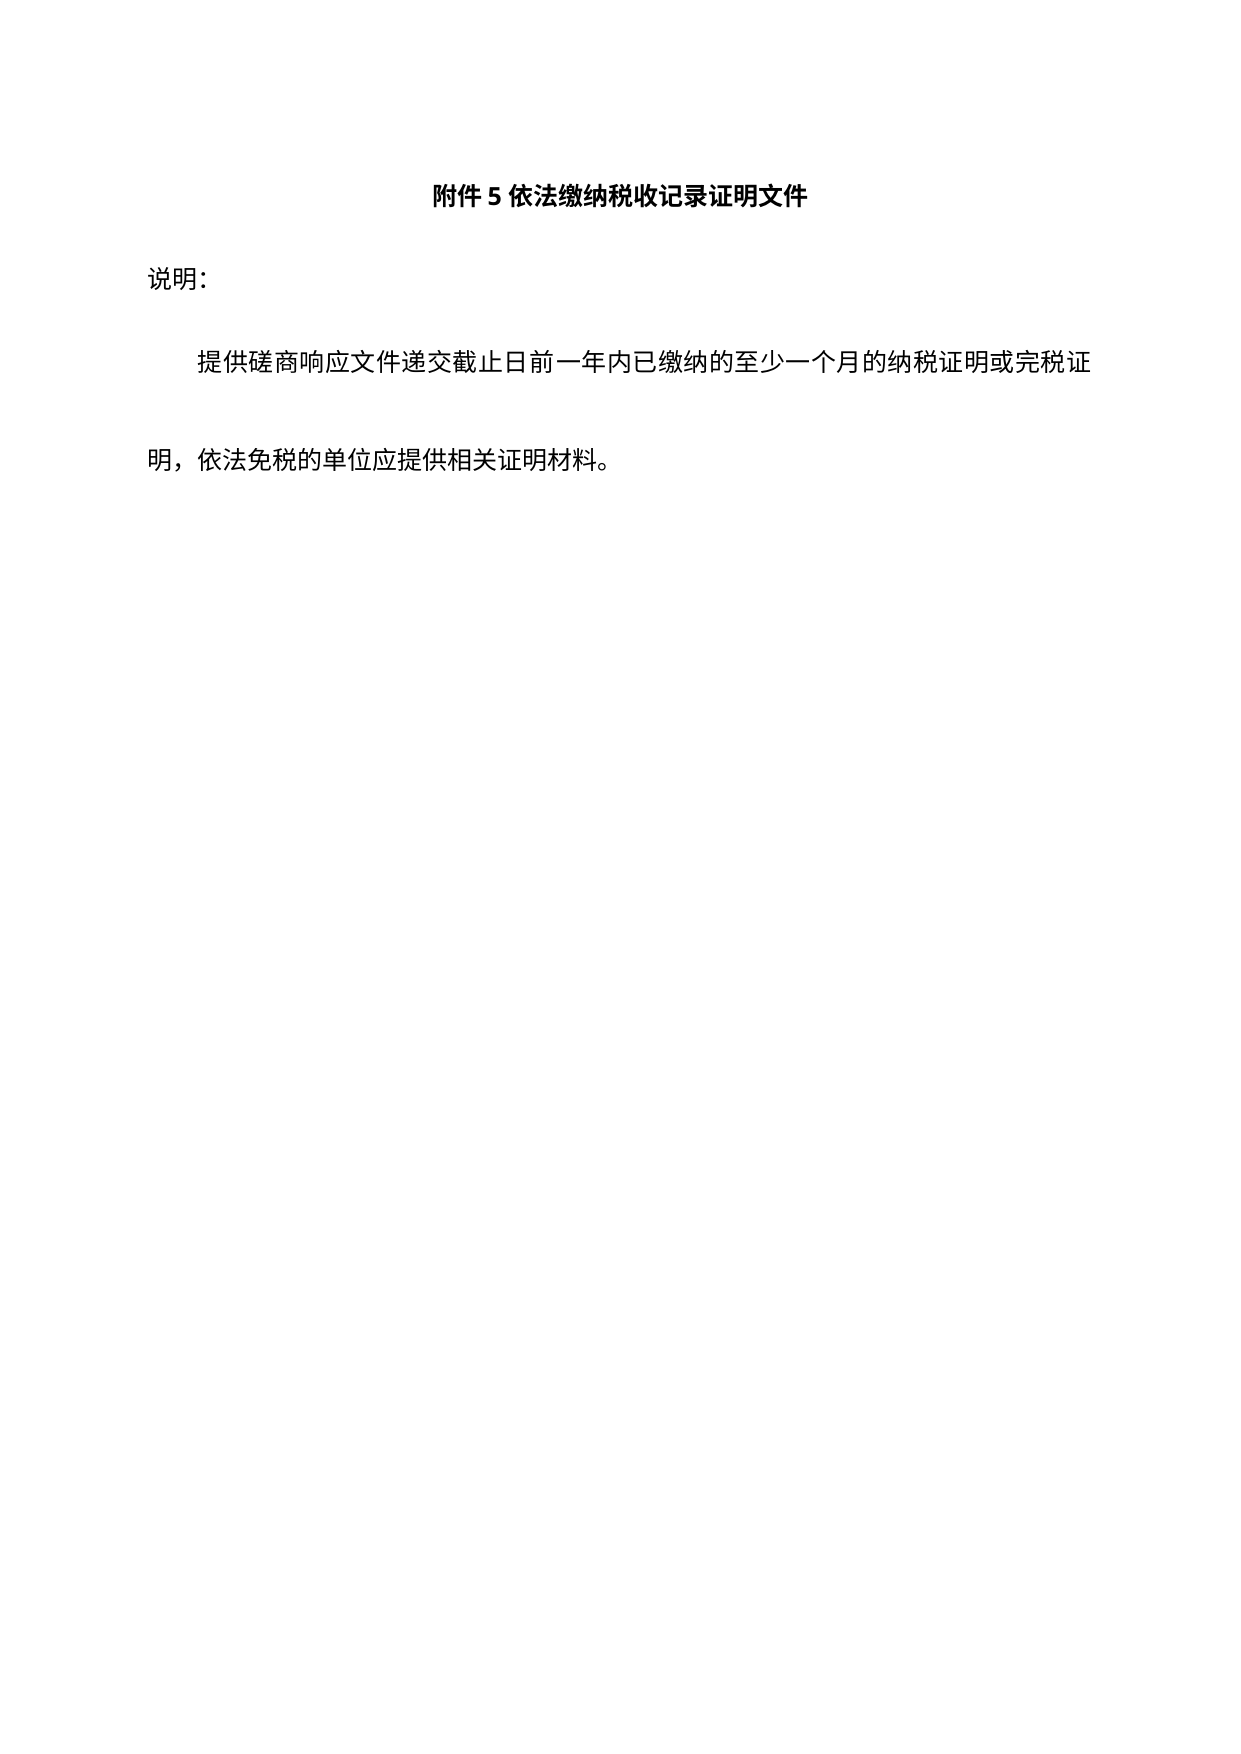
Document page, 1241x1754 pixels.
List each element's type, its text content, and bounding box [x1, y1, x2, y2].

subtitle 附件5 依法缴纳税收记录证明文件 [148, 162, 1093, 227]
text 说明： [148, 245, 1093, 310]
text 提供磋商响应文件递交截止日前一年内已缴纳的至少一个月的纳税证明或完税证明，依法免税的单位应提供相关证明材料。 [148, 328, 1093, 491]
